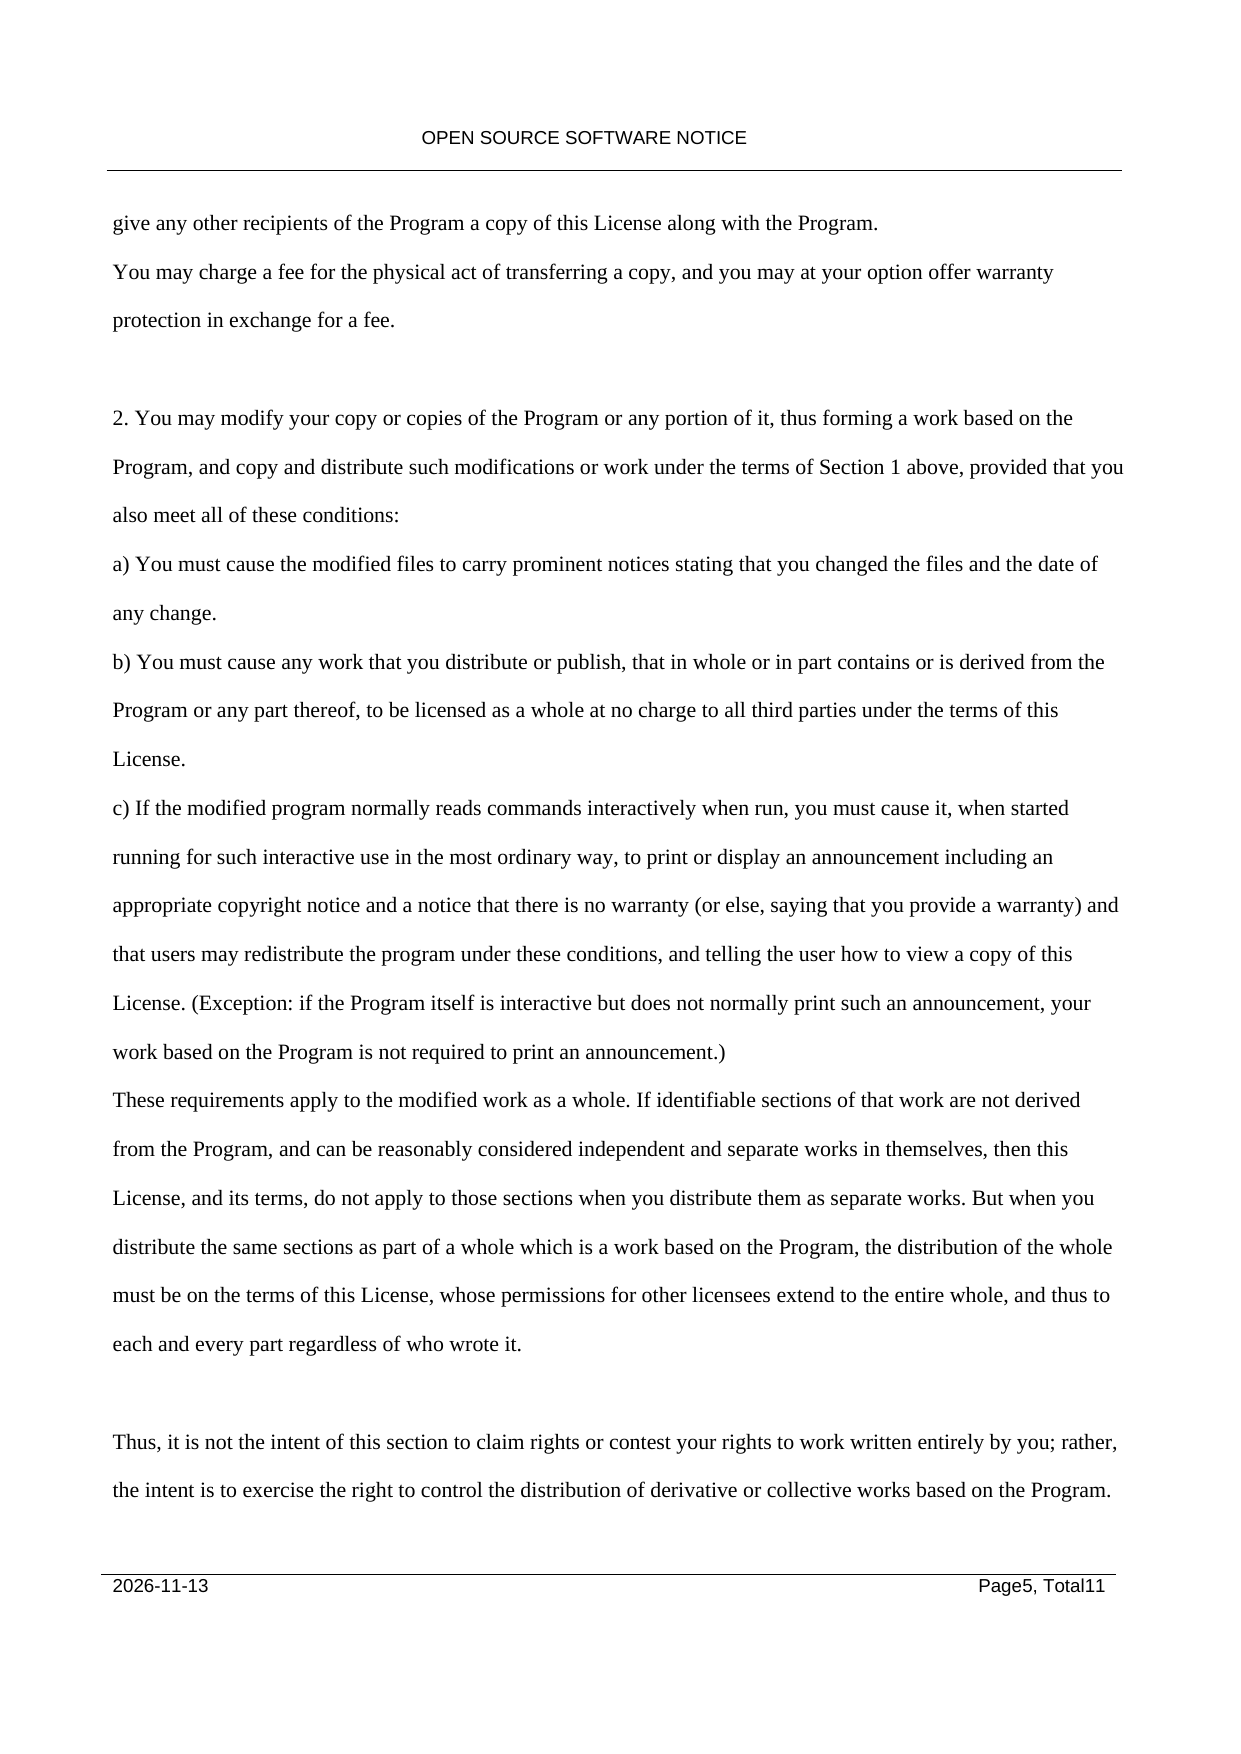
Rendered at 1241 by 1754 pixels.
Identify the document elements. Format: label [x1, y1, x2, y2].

text [112, 206, 1128, 1506]
